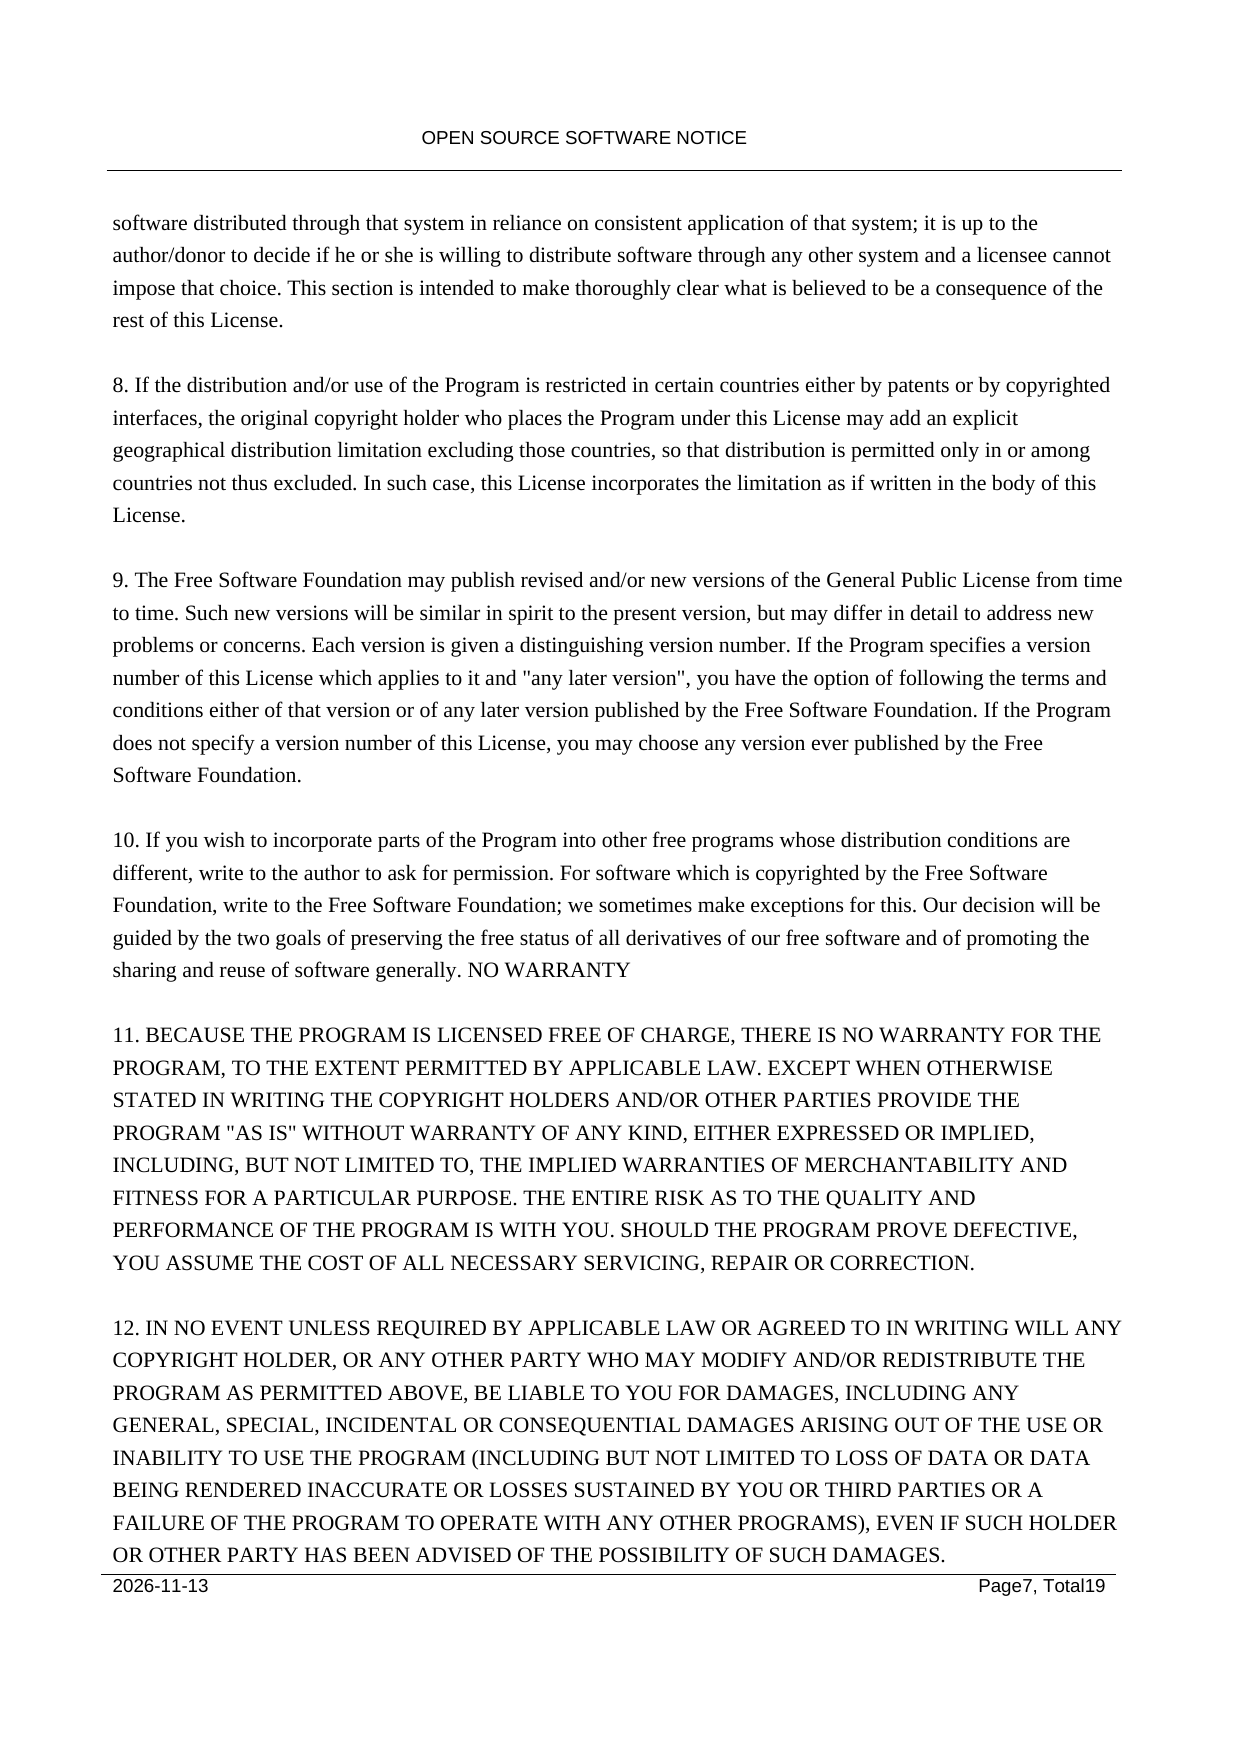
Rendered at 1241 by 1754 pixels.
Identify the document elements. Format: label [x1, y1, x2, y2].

text [112, 206, 1128, 1571]
